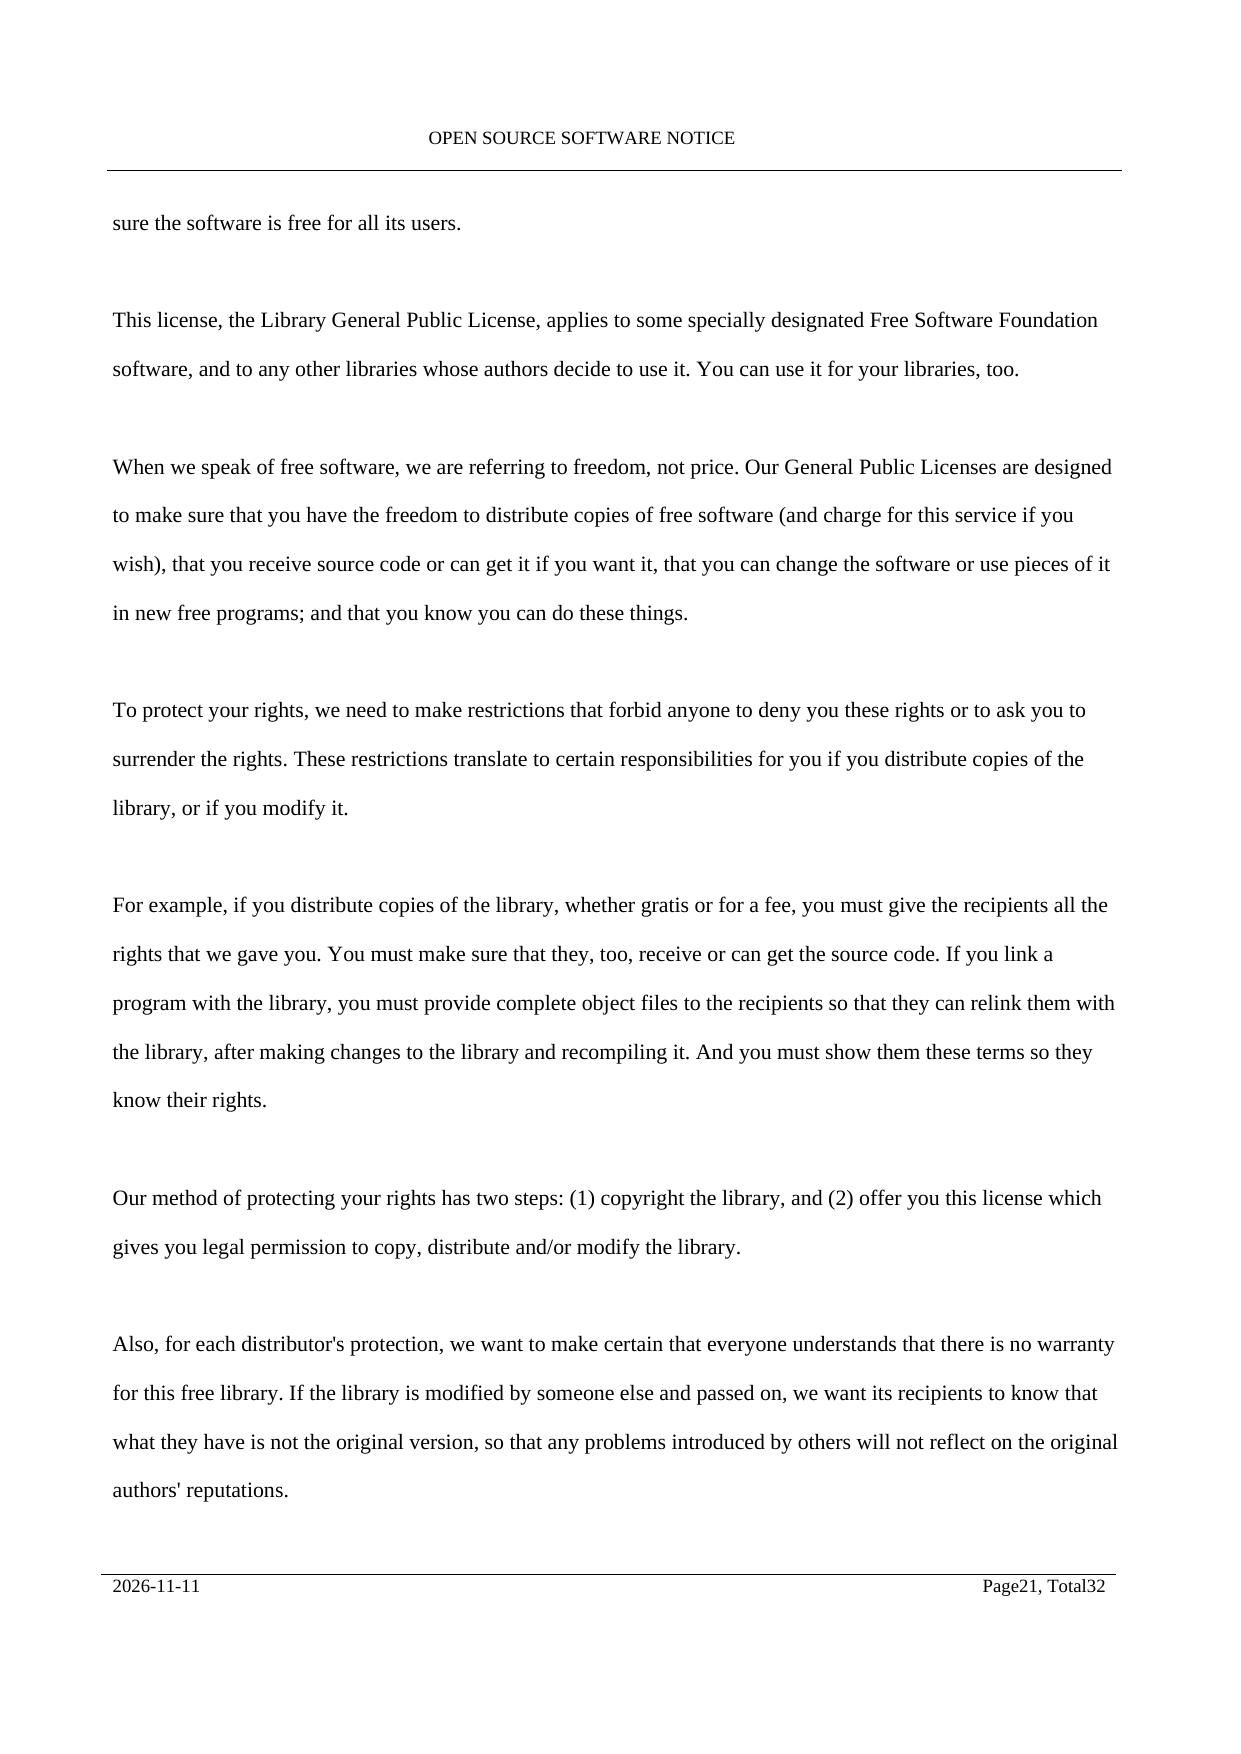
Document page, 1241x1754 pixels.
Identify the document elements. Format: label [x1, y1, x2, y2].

text [112, 206, 1128, 1506]
